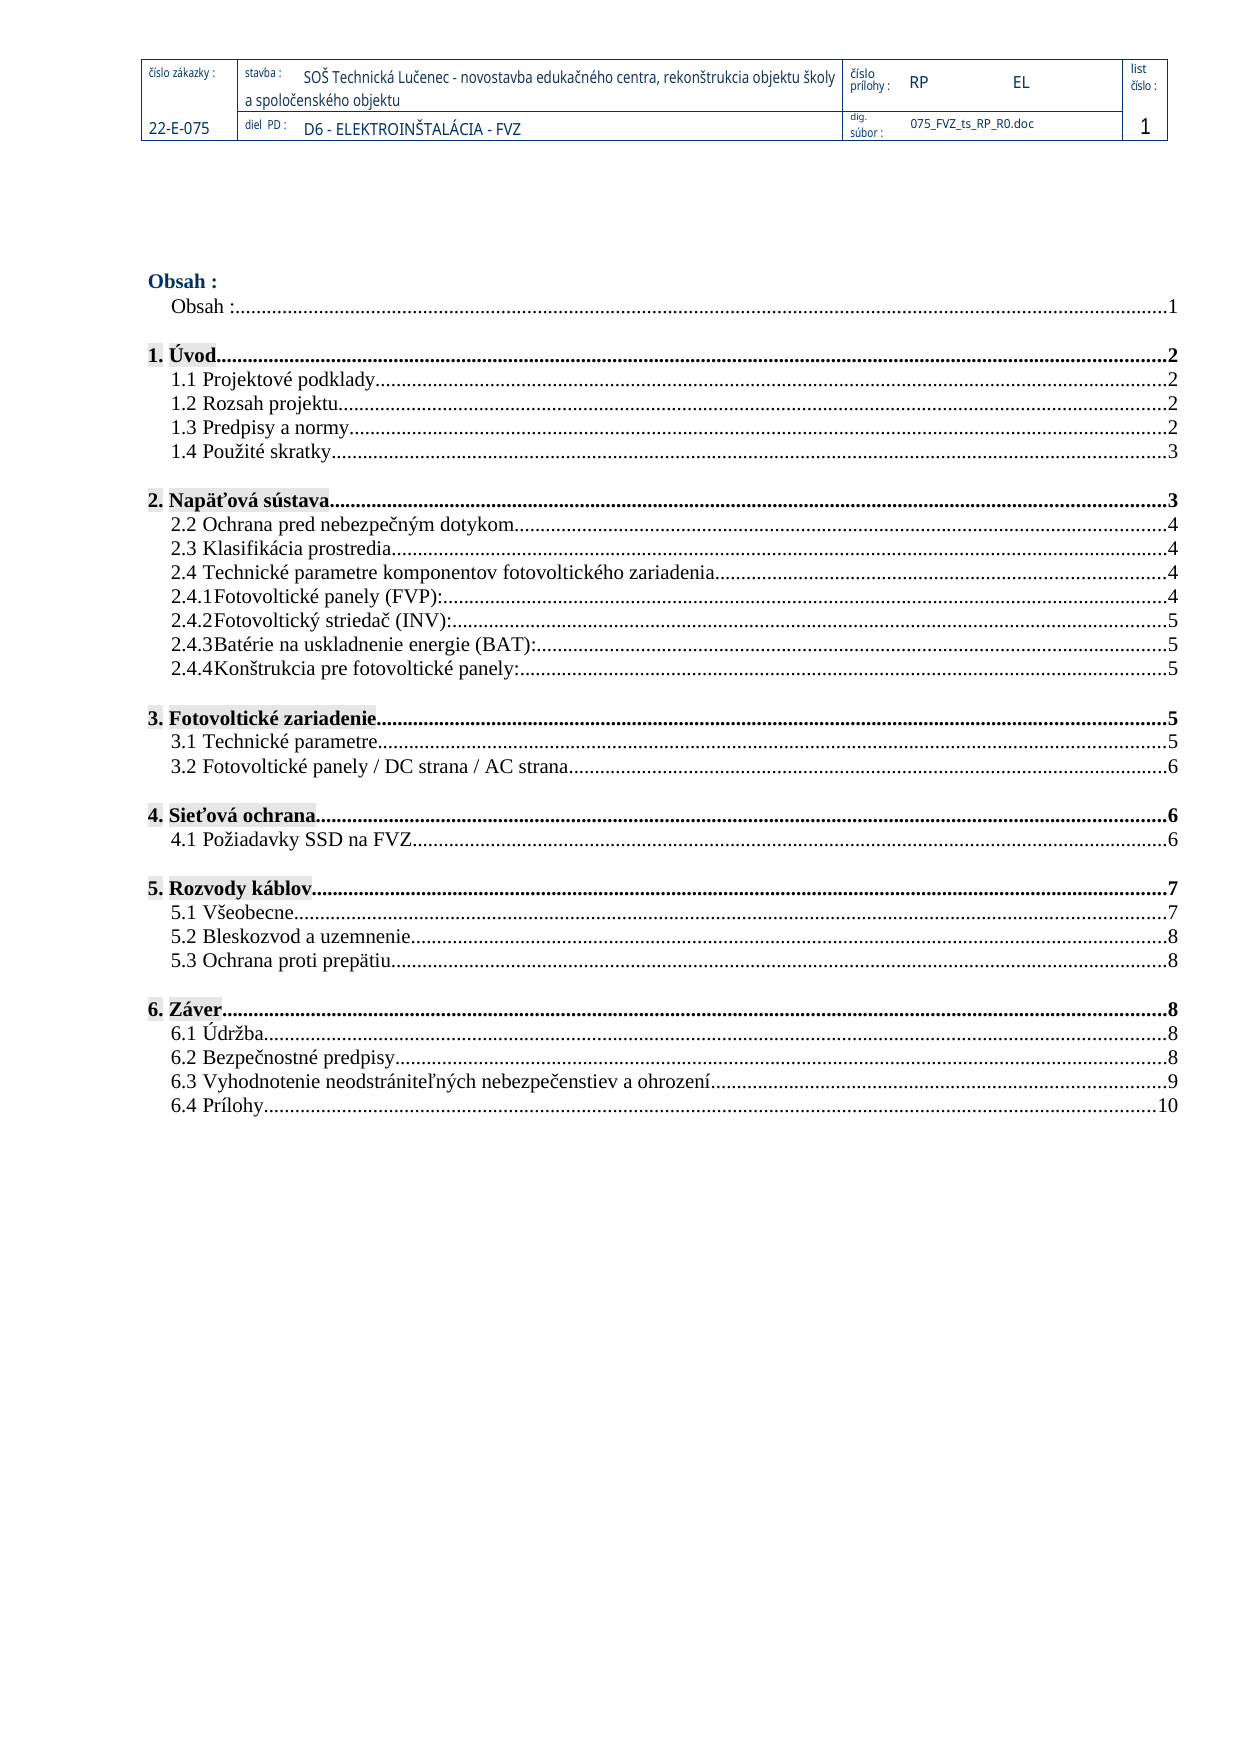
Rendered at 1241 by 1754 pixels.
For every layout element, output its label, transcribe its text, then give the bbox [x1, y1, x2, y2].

subtitle Obsah : [148, 269, 1180, 293]
